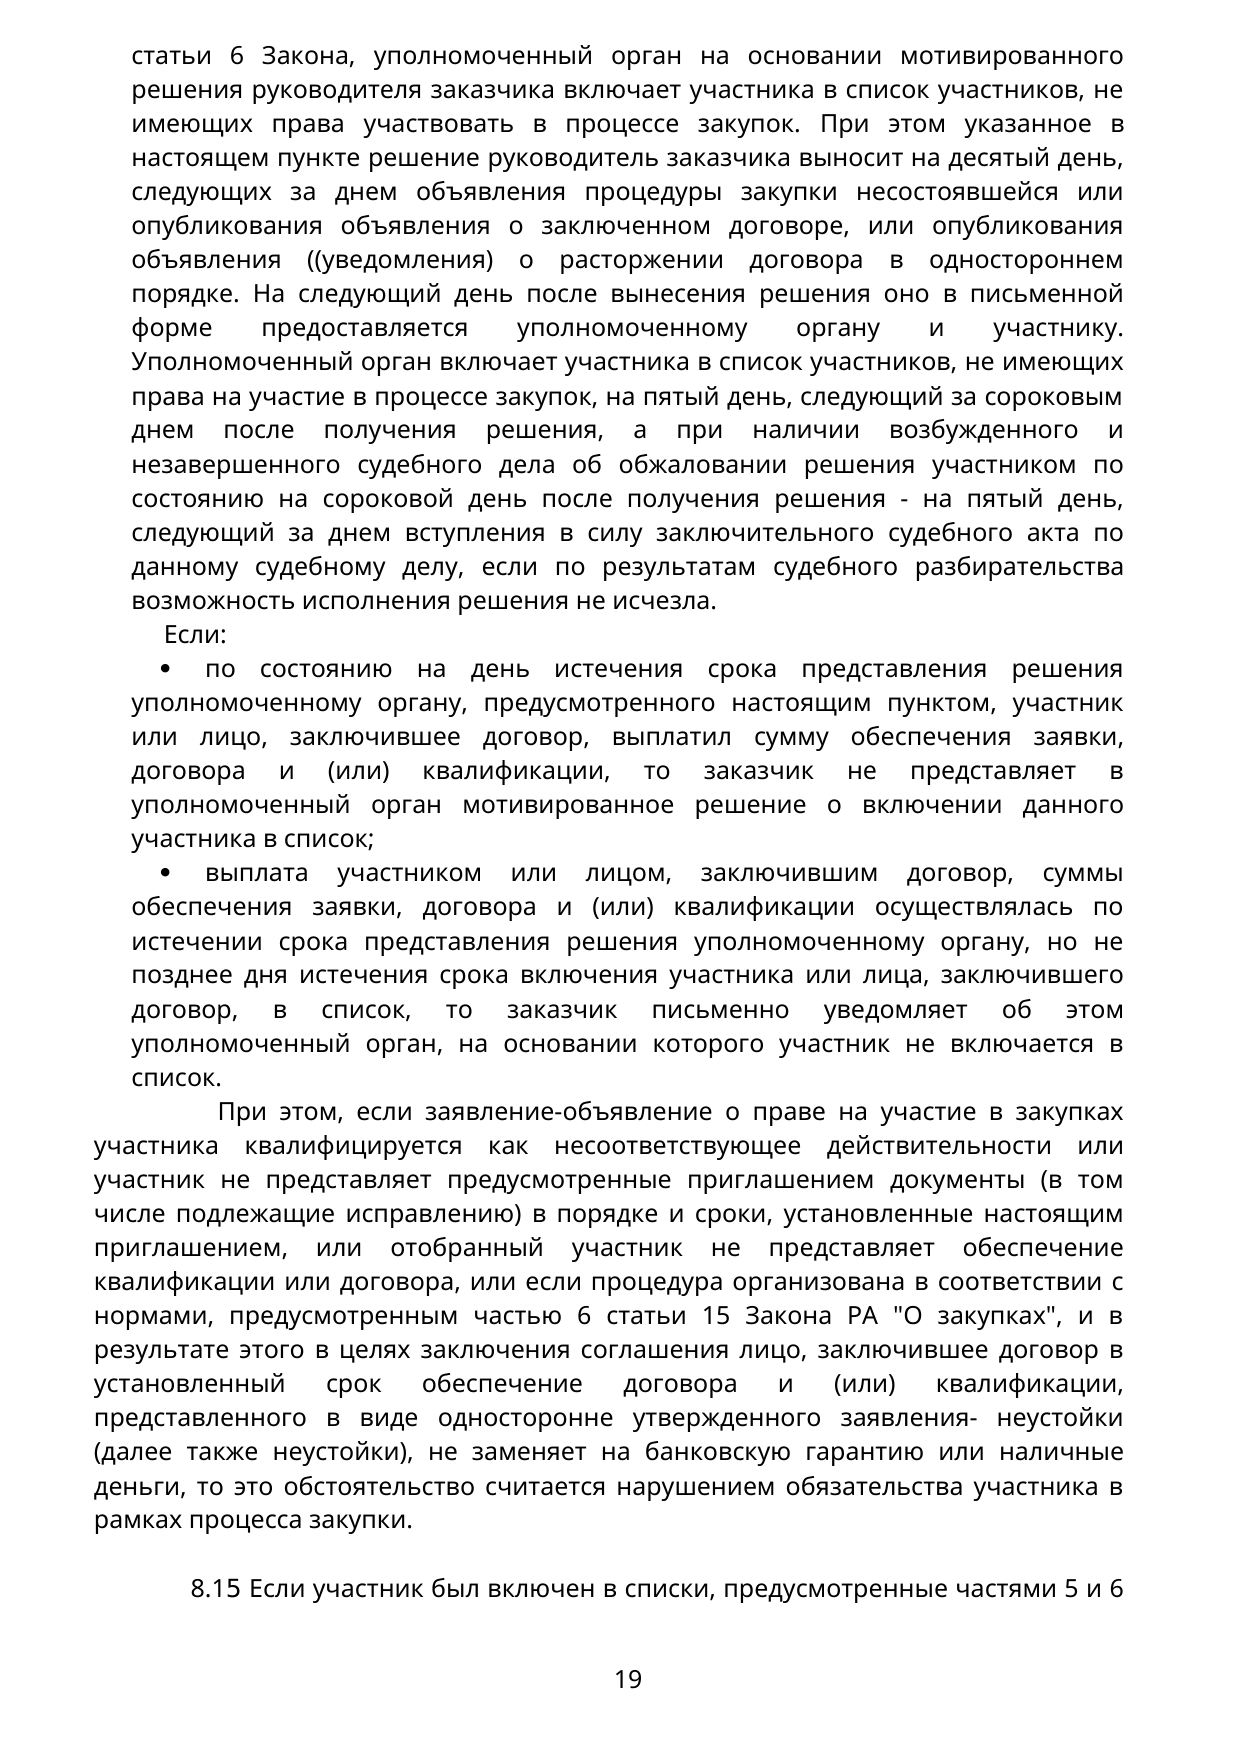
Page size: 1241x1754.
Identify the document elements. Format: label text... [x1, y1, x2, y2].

text Если: [131, 617, 1125, 651]
list по состоянию на день истечения срока представления решения уполномоченному органу, предусмотренного настоящим пунктом, участник или лицо, заключившее договор, выплатил сумму обеспечения заявки, договора и (или) квалификации, то заказчик не представляет в уполномоченный орган мотивированное решение о включении данного участника в список; [131, 651, 1125, 855]
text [131, 37, 1125, 617]
list выплата участником или лицом, заключившим договор, суммы обеспечения заявки, договора и (или) квалификации осуществлялась по истечении срока представления решения уполномоченному органу, но не позднее дня истечения срока включения участника или лица, заключившего договор, в список, то заказчик письменно уведомляет об этом уполномоченный орган, на основании которого участник не включается в список. [131, 855, 1125, 1093]
text При этом, если заявление-объявление о праве на участие в закупках участника квалифицируется как несоответствующее действительности или участник не представляет предусмотренные приглашением документы (в том числе подлежащие исправлению) в порядке и сроки, установленные настоящим приглашением, или отобранный участник не представляет обеспечение квалификации или договора, или если процедура организована в соответствии с нормами, предусмотренным частью 6 статьи 15 Закона РА "О закупках", и в результате этого в целях заключения соглашения лицо, заключившее договор в установленный срок обеспечение договора и (или) квалификации, представленного в виде односторонне утвержденного заявления- неустойки (далее также неустойки), не заменяет на банковскую гарантию или наличные деньги, то это обстоятельство считается нарушением обязательства участника в рамках процесса закупки. [94, 1093, 1125, 1536]
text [131, 1570, 1125, 1604]
